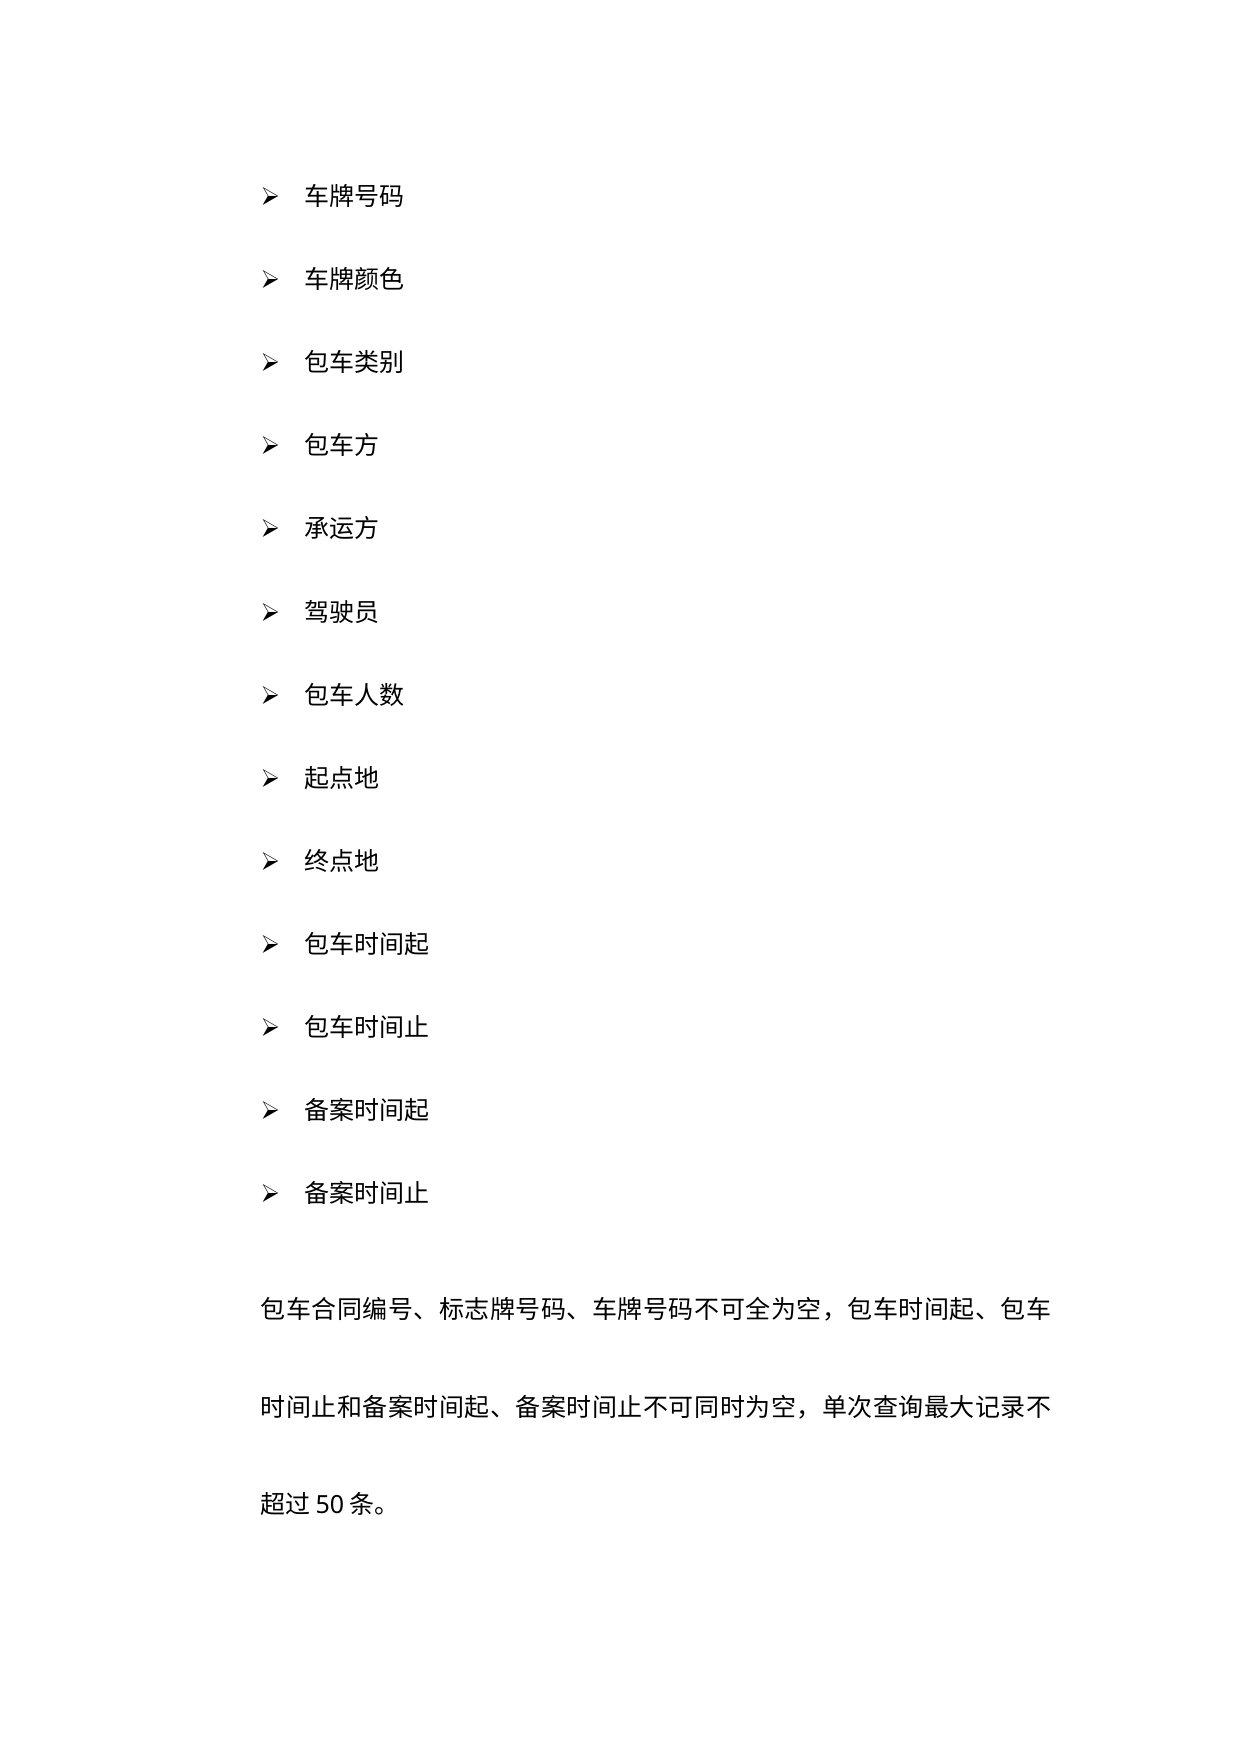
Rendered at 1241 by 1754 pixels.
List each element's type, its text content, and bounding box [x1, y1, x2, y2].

list 包车类别 [260, 328, 1053, 393]
list 包车方 [260, 411, 1053, 476]
list 备案时间止 [260, 1159, 1053, 1224]
list 包车时间起 [260, 910, 1053, 975]
list 终点地 [260, 827, 1053, 892]
list 车牌颜色 [260, 245, 1053, 310]
list 包车时间止 [260, 993, 1053, 1058]
list 承运方 [260, 494, 1053, 559]
list 起点地 [260, 744, 1053, 809]
list 驾驶员 [260, 578, 1053, 643]
list 车牌号码 [260, 162, 1053, 227]
list 包车人数 [260, 661, 1053, 726]
text 包车合同编号、标志牌号码、车牌号码不可全为空，包车时间起、包车时间止和备案时间起、备案时间止不可同时为空，单次查询最大记录不超过50条。 [260, 1275, 1053, 1535]
list 备案时间起 [260, 1076, 1053, 1141]
